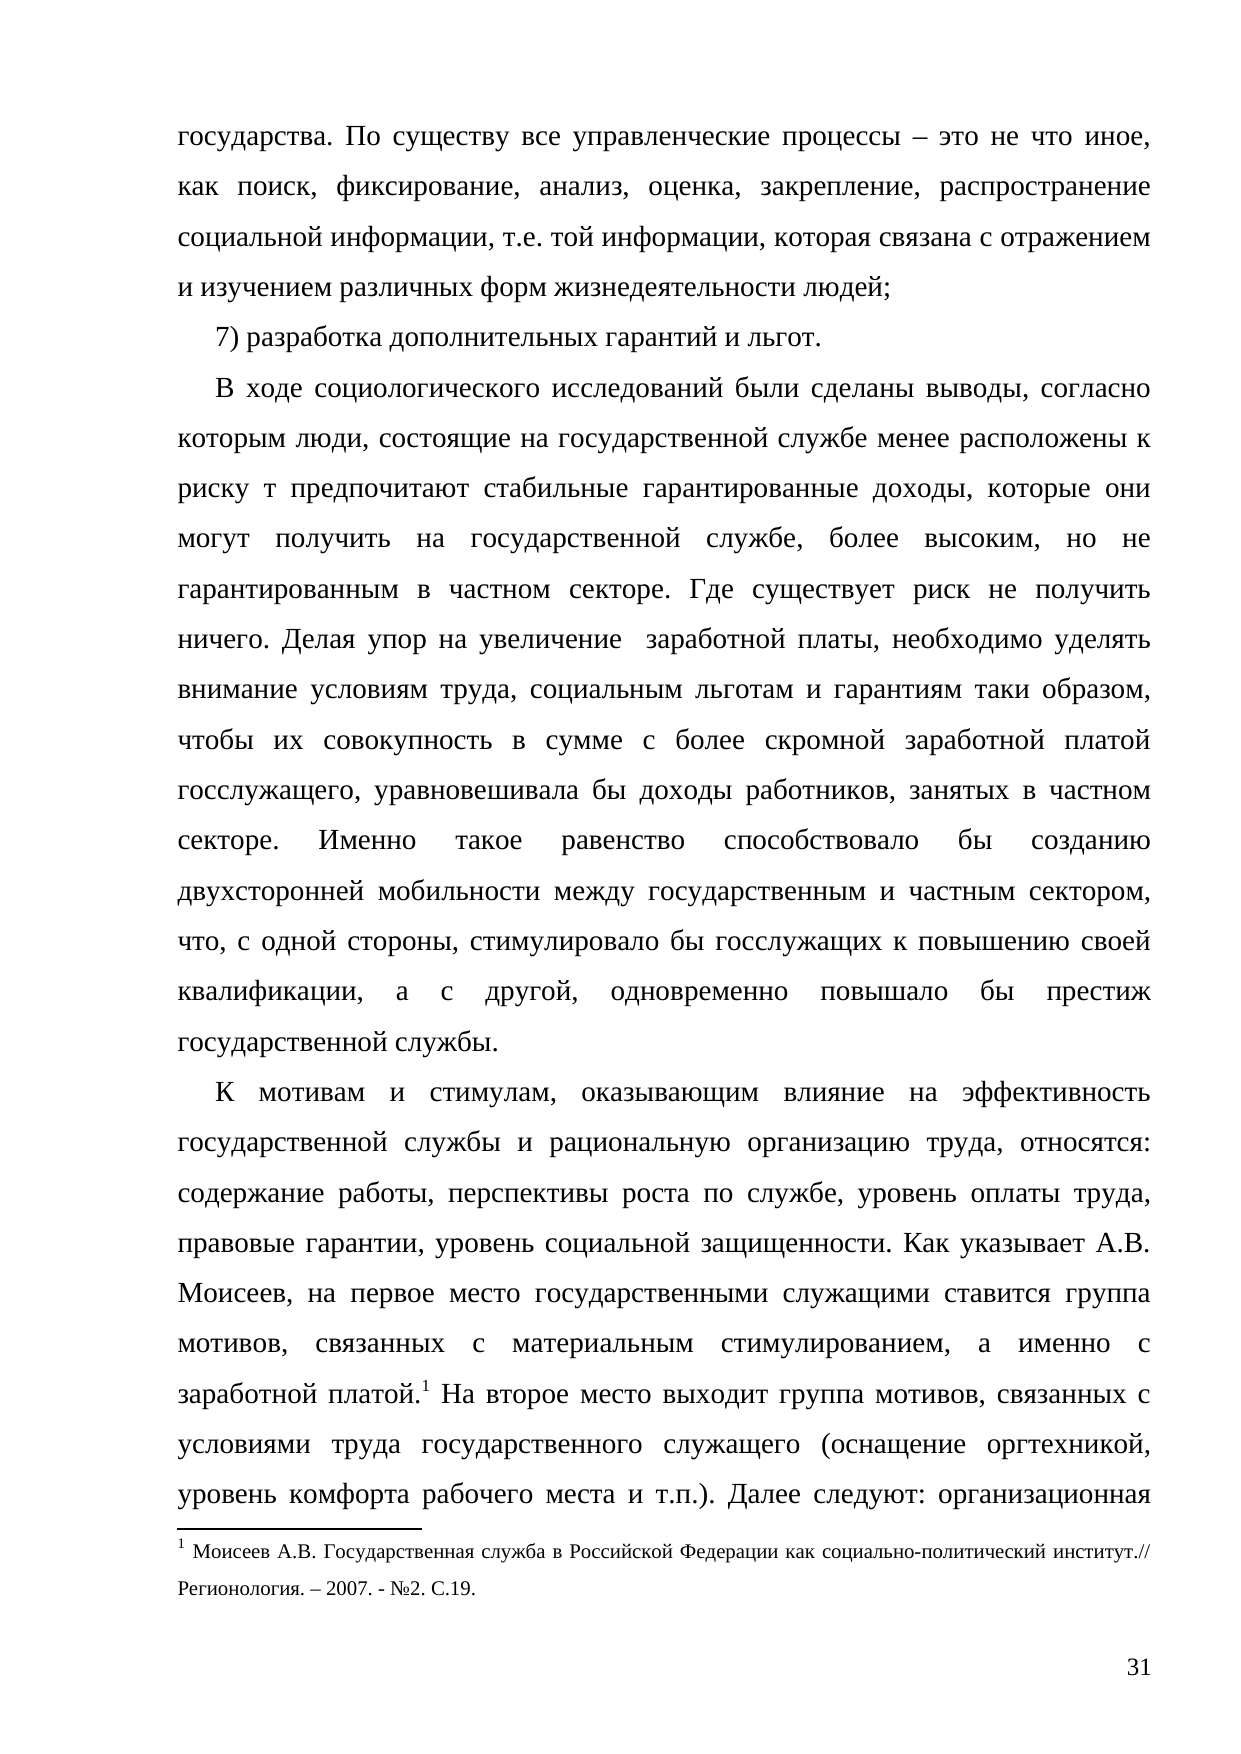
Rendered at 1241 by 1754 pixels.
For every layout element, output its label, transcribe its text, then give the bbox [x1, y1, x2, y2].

text В ходе социологического исследований были сделаны выводы, согласно которым люди, состоящие на государственной службе менее расположены к риску т предпочитают стабильные гарантированные доходы, которые они могут получить на государственной службе, более высоким, но не гарантированным в частном секторе. Где существует риск не получить ничего. Делая упор на увеличение заработной платы, необходимо уделять внимание условиям труда, социальным льготам и гарантиям таки образом, чтобы их совокупность в сумме с более скромной заработной платой госслужащего, уравновешивала бы доходы работников, занятых в частном секторе. Именно такое равенство способствовало бы созданию двухсторонней мобильности между государственным и частным сектором, что, с одной стороны, стимулировало бы госслужащих к повышению своей квалификации, а с другой, одновременно повышало бы престиж государственной службы. [177, 370, 1152, 1057]
text 7) разработка дополнительных гарантий и льгот. [177, 319, 1152, 353]
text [177, 118, 1152, 303]
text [177, 1074, 1152, 1510]
